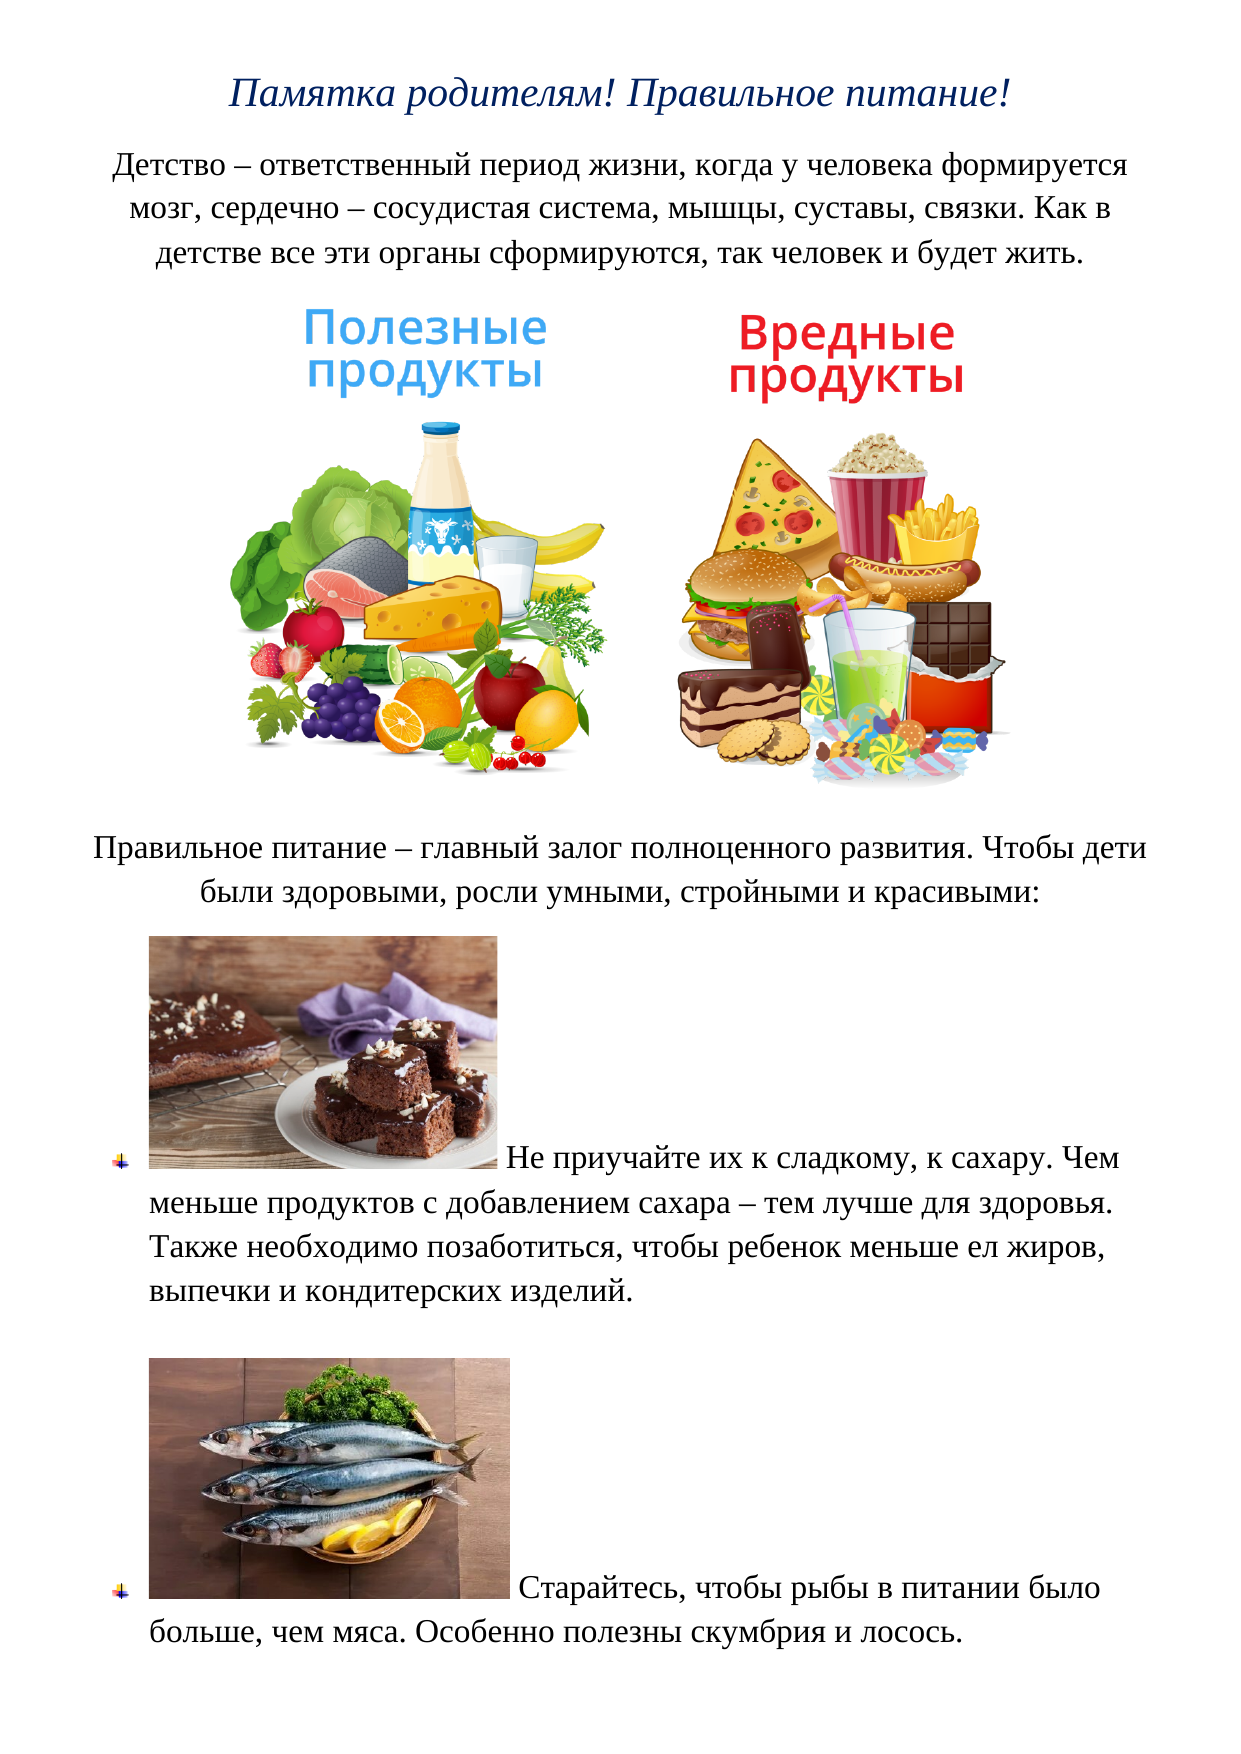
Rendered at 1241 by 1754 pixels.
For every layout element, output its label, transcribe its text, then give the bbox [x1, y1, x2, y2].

picture [207, 296, 1033, 803]
picture [148, 1358, 510, 1599]
picture [112, 1152, 129, 1169]
text Памятка родителям! Правильное питание! [74, 68, 1167, 116]
text Правильное питание – главный залог полноценного развития. Чтобы дети были здоровыми, росли умными, стройными и красивыми: [74, 828, 1167, 910]
text Детство – ответственный период жизни, когда у человека формируется мозг, сердечно – сосудистая система, мышцы, суставы, связки. Как в детстве все эти органы сформируются, так человек и будет жить. [74, 144, 1167, 270]
picture [148, 936, 498, 1169]
picture [112, 1582, 129, 1599]
list Не приучайте их к сладкому, к сахару. Чем меньше продуктов с добавлением сахара – тем лучше для здоровья. Также необходимо позаботиться, чтобы ребенок меньше ел жиров, выпечки и кондитерских изделий. [111, 937, 1167, 1308]
